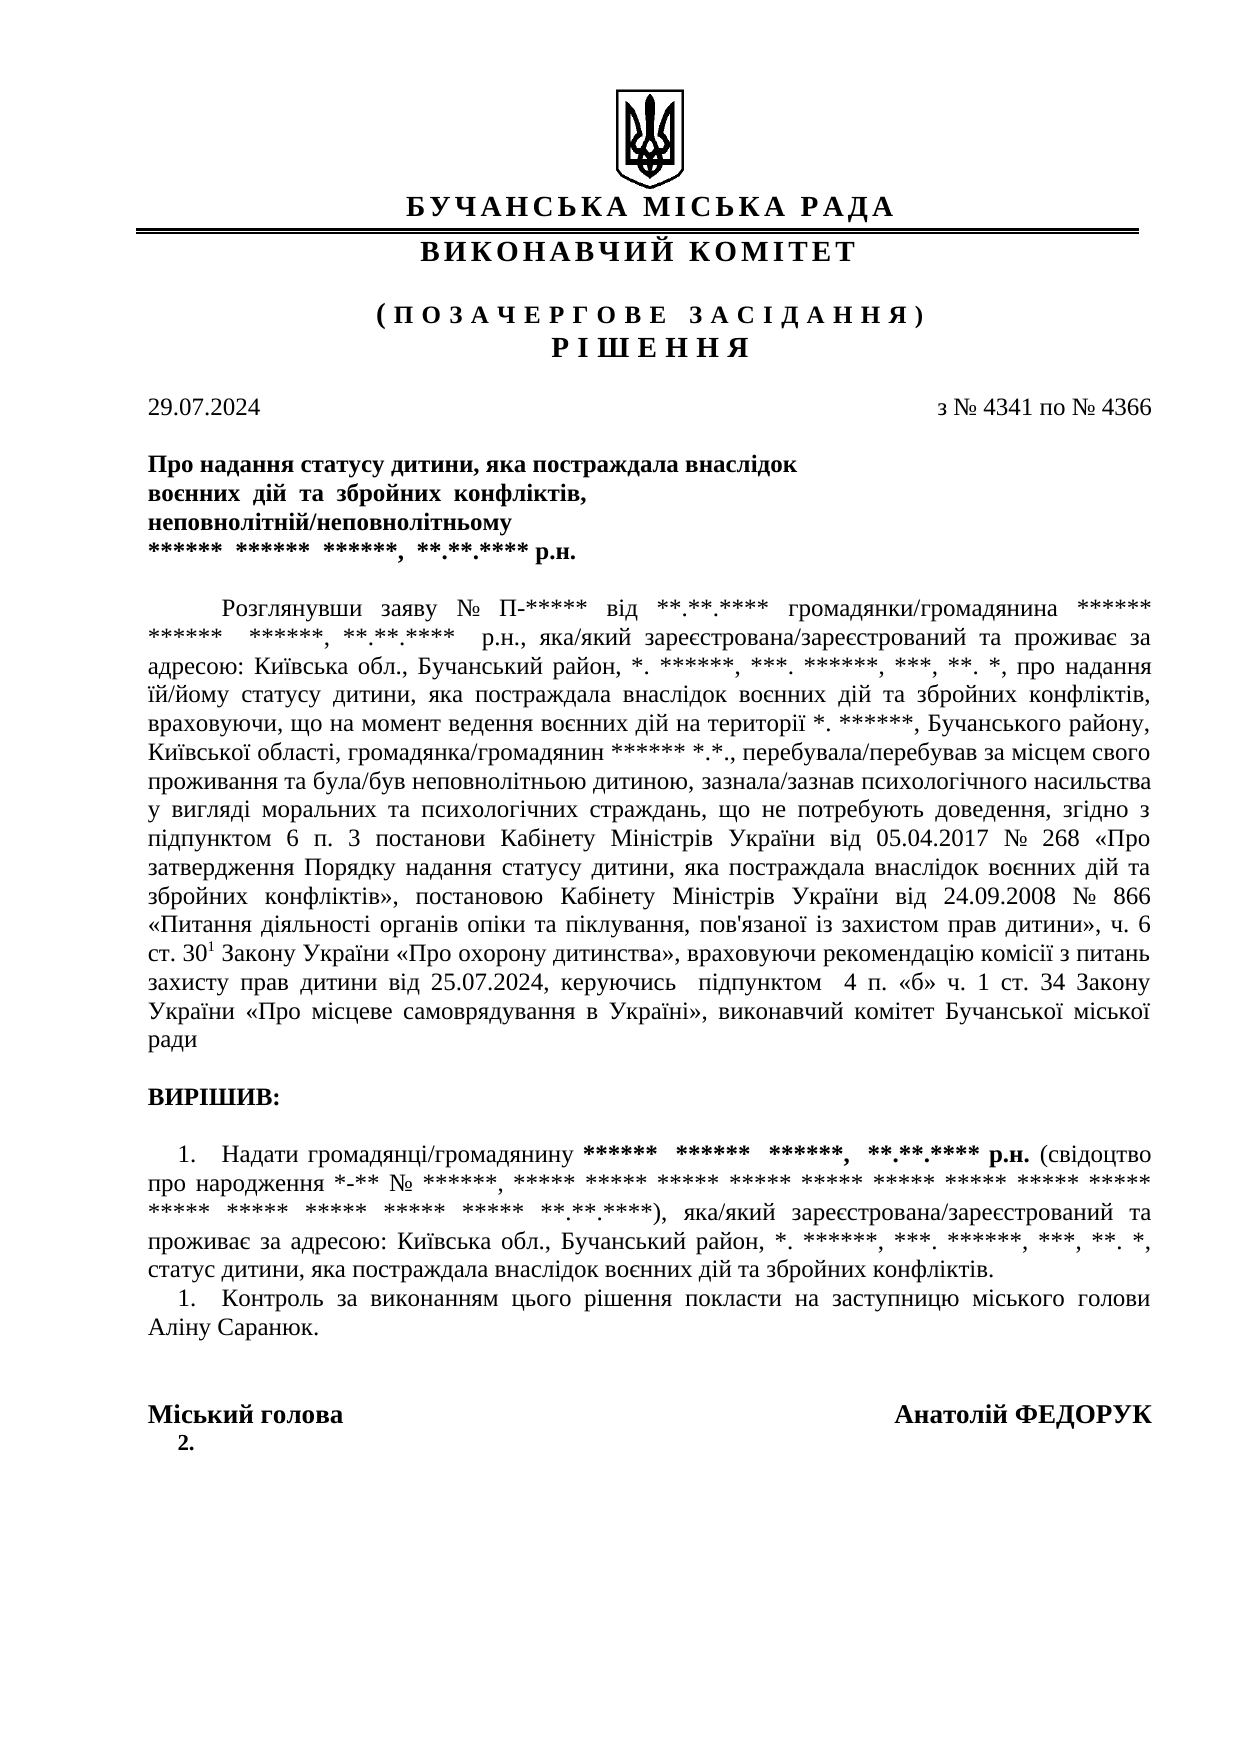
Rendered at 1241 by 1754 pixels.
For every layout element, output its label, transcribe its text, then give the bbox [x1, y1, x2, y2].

table_header ВИКОНАВЧИЙ КОМІТЕТ [136, 234, 1139, 296]
text Про надання статусу дитини, яка постраждала внаслідок воєнних дій та збройних конфліктів, неповнолітній/неповнолітньому [148, 449, 812, 536]
text Розглянувши заяву № П-***** від **.**.**** громадянки/громадянина ****** ****** ******, **.**.**** р.н., яка/який зареєстрована/зареєстрований та проживає за адресою: Київська обл., Бучанський район, *. ******, ***. ******, ***, **. *, про надання їй/йому статусу дитини, яка постраждала внаслідок воєнних дій та збройних конфліктів, враховуючи, що на момент ведення воєнних дій на території *. ******, Бучанського району, Київської області, громадянка/громадянин ****** *.*., перебувала/перебував за місцем свого проживання та була/був неповнолітньою дитиною, зазнала/зазнав психологічного насильства у вигляді моральних та психологічних страждань, що не потребують доведення, згідно з підпунктом 6 п. 3 постанови Кабінету Міністрів України від 05.04.2017 № 268 «Про затвердження Порядку надання статусу дитини, яка постраждала внаслідок воєнних дій та збройних конфліктів», постановою Кабінету Міністрів України від 24.09.2008 № 866 «Питання діяльності органів опіки та піклування, пов'язаної із захистом прав дитини», ч. 6 ст. 301 Закону України «Про охорону дитинства», враховуючи рекомендацію комісії з питань захисту прав дитини від 25.07.2024, керуючись підпунктом 4 п. «б» ч. 1 ст. 34 Закону України «Про місцеве самоврядування в Україні», виконавчий комітет Бучанської міської ради [148, 593, 1152, 1053]
table_header Анатолій ФЕДОРУК [650, 1398, 1163, 1429]
picture [614, 88, 685, 189]
text (ПОЗАЧЕРГОВЕ ЗАСІДАННЯ) [148, 296, 1152, 330]
list Надати громадянці/громадянину ****** ****** ******, **.**.**** р.н. (свідоцтво про народження *-** № ******, ***** ***** ***** ***** ***** ***** ***** ***** ***** ***** ***** ***** ***** ***** **.**.****), яка/який зареєстрована/зареєстрований та проживає за адресою: Київська обл., Бучанський район, *. ******, ***. ******, ***, **. *, статус дитини, яка постраждала внаслідок воєнних дій та збройних конфліктів. [148, 1139, 1152, 1283]
text РІШЕННЯ [148, 330, 1152, 363]
table_header 29.07.2024 [136, 392, 649, 421]
table_header Міський голова [136, 1398, 649, 1429]
table_header з № 4341 по № 4366 [650, 392, 1163, 421]
text ВИРІШИВ: [148, 1082, 1152, 1111]
list Контроль за виконанням цього рішення покласти на заступницю міського голови Аліну Саранюк. [148, 1283, 1152, 1341]
text ****** ****** ******, **.**.**** р.н. [148, 536, 812, 564]
text БУЧАНСЬКА МІСЬКА РАДА [148, 189, 1152, 223]
